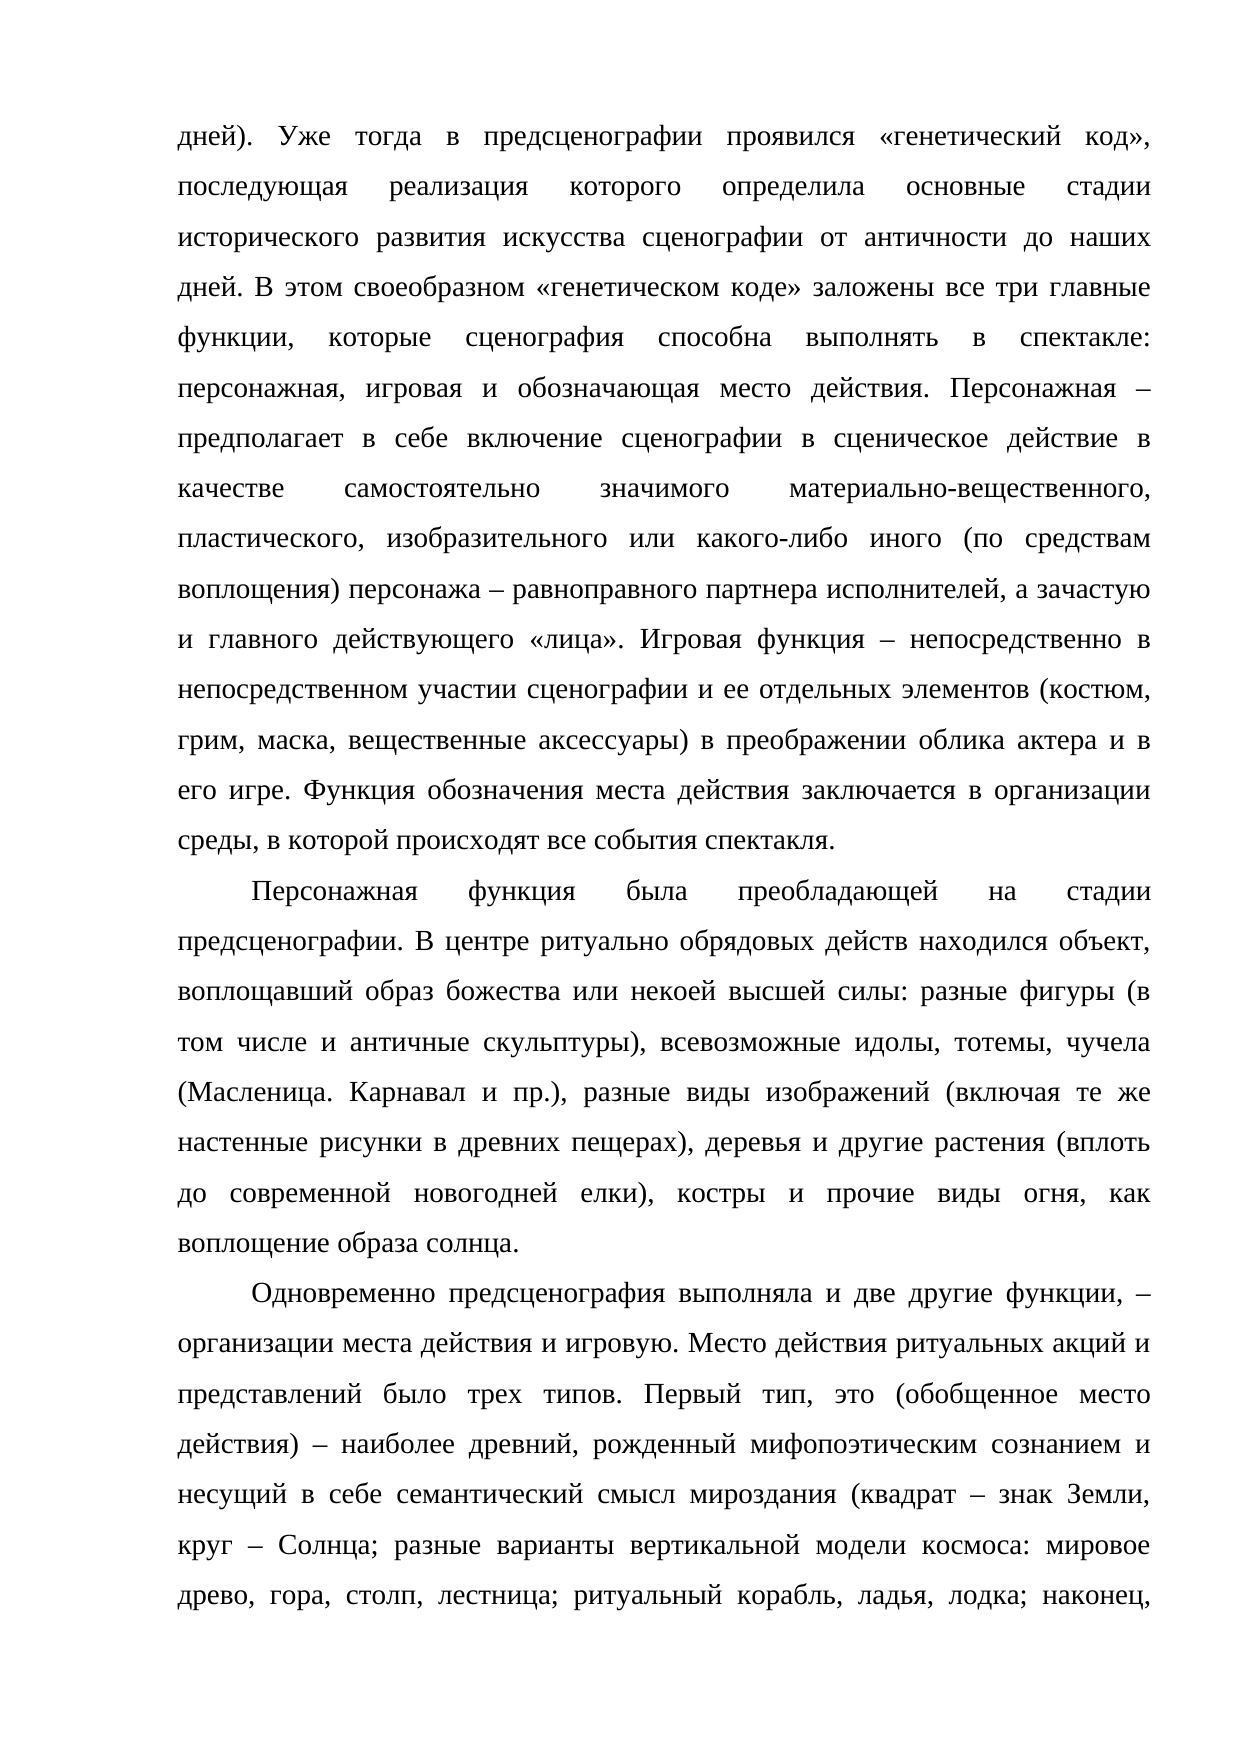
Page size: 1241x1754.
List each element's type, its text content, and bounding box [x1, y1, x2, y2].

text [177, 1275, 1152, 1611]
text Персонажная функция была преобладающей на стадии предсценографии. В центре ритуально обрядовых действ находился объект, воплощавший образ божества или некоей высшей силы: разные фигуры (в том числе и античные скульптуры), всевозможные идолы, тотемы, чучела (Масленица. Карнавал и пр.), разные виды изображений (включая те же настенные рисунки в древних пещерах), деревья и другие растения (вплоть до современной новогодней елки), костры и прочие виды огня, как воплощение образа солнца. [177, 873, 1152, 1258]
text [177, 118, 1152, 856]
